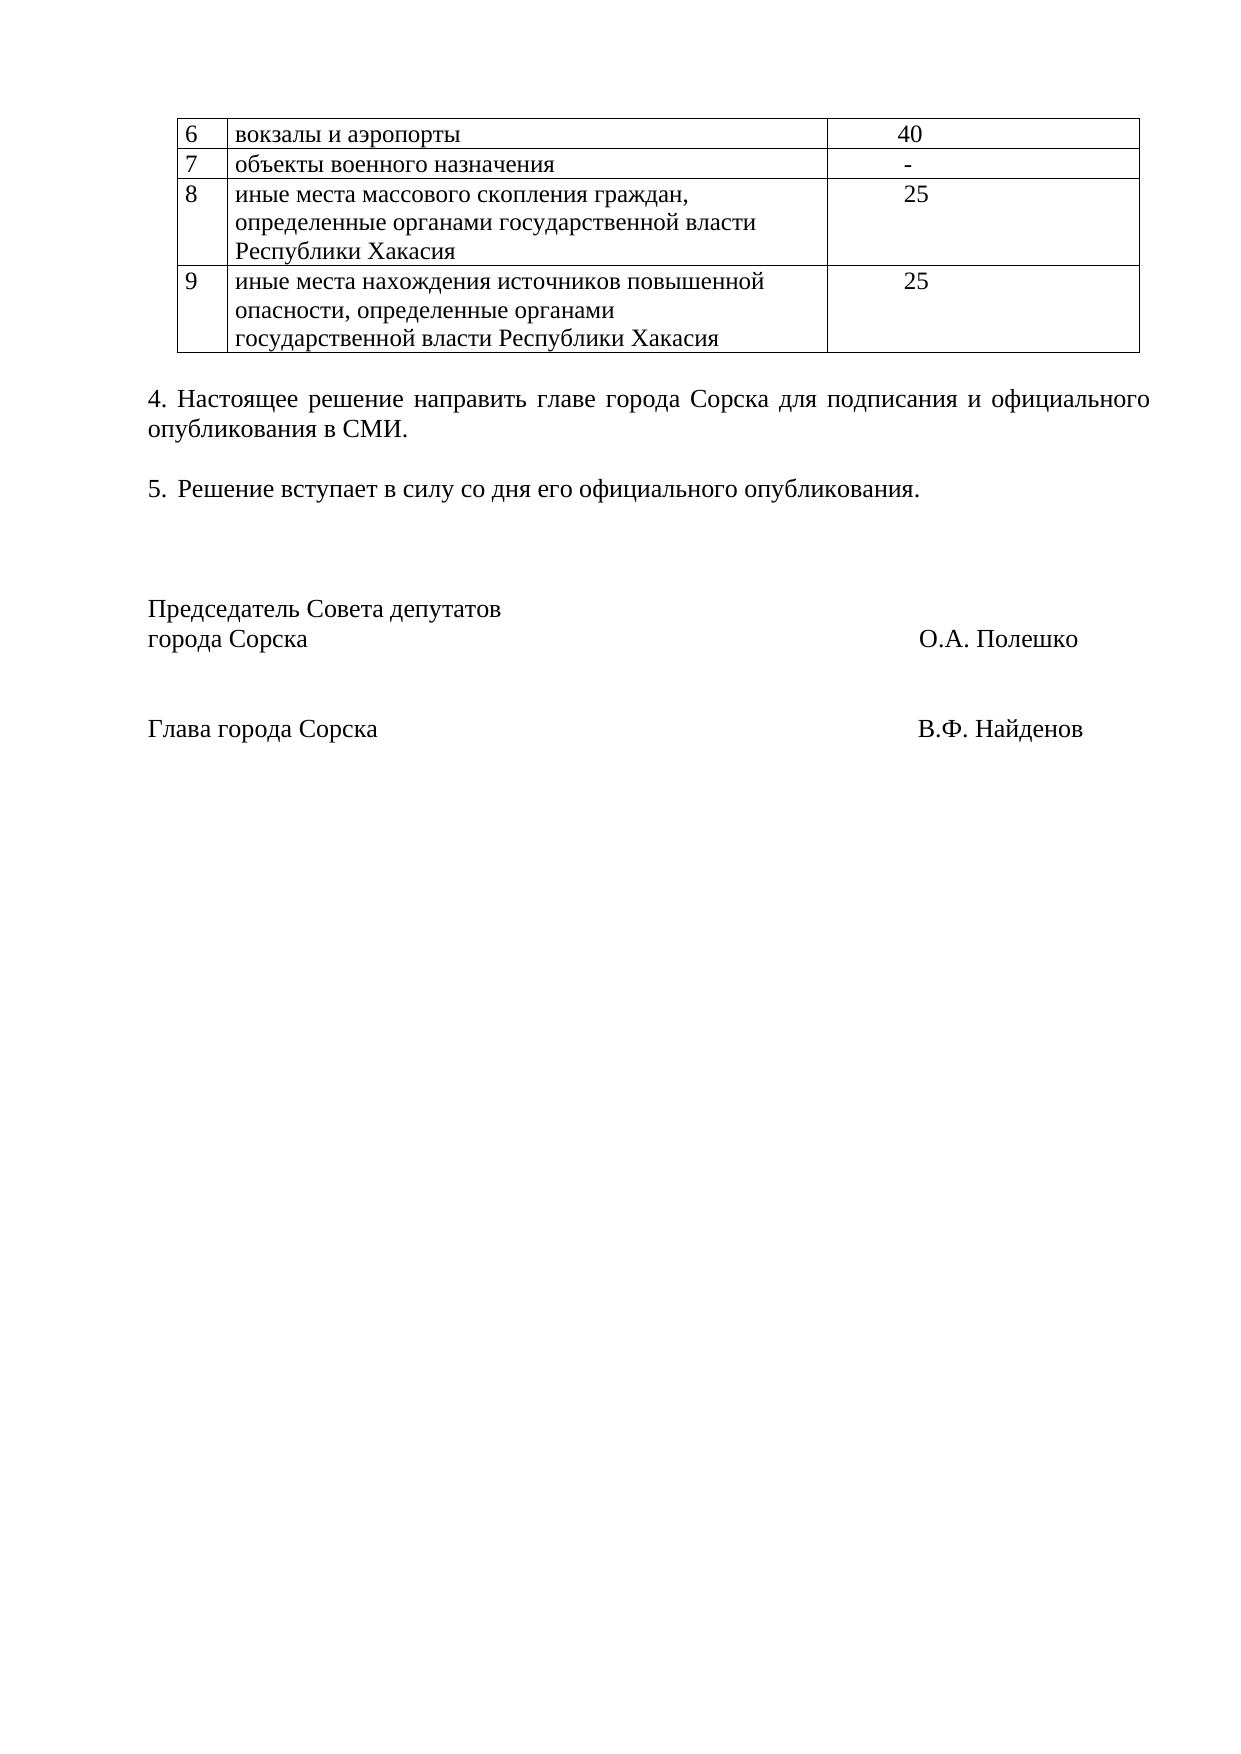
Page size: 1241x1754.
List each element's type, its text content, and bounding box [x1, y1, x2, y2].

table_cell - [828, 149, 1139, 178]
table_cell объекты военного назначения [228, 149, 827, 178]
list города Сорска О.А. Полешко [148, 623, 1152, 653]
table_cell 25 [828, 266, 1139, 352]
table_cell 9 [178, 266, 227, 352]
list Решение вступает в силу со дня его официального опубликования. [148, 473, 1152, 503]
table_cell иные места массового скопления граждан, определенные органами государственной власти Республики Хакасия [228, 179, 827, 265]
table_cell 6 [178, 119, 227, 148]
table_cell 40 [828, 119, 1139, 148]
text 4. Настоящее решение направить главе города Сорска для подписания и официального опубликования в СМИ. [148, 383, 1152, 443]
table_cell вокзалы и аэропорты [228, 119, 827, 148]
list Председатель Совета депутатов [148, 593, 1152, 623]
table_cell 8 [178, 179, 227, 265]
table_cell 25 [828, 179, 1139, 265]
table_cell 7 [178, 149, 227, 178]
text Глава города Сорска В.Ф. Найденов [148, 713, 1152, 743]
table_cell иные места нахождения источников повышенной опасности, определенные органами государственной власти Республики Хакасия [228, 266, 827, 352]
